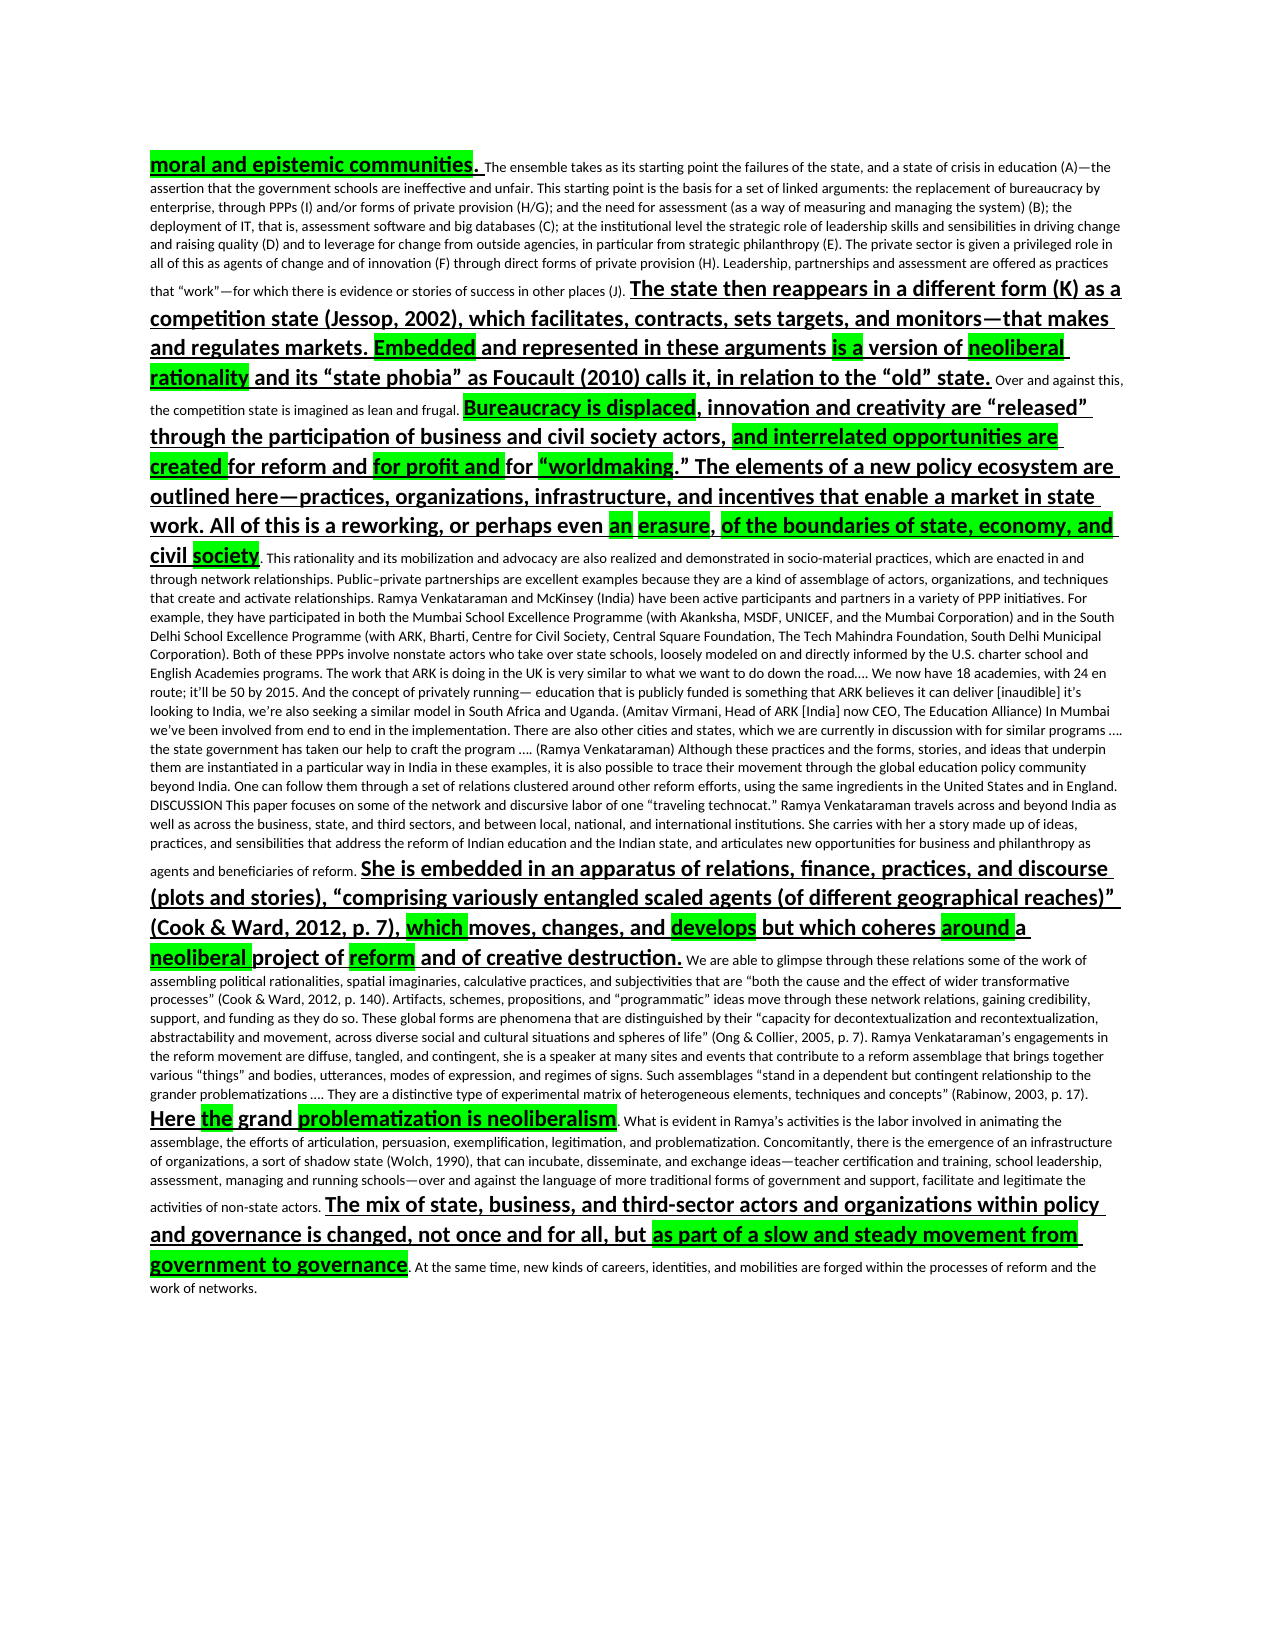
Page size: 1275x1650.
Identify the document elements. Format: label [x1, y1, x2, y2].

text [150, 150, 1125, 1297]
